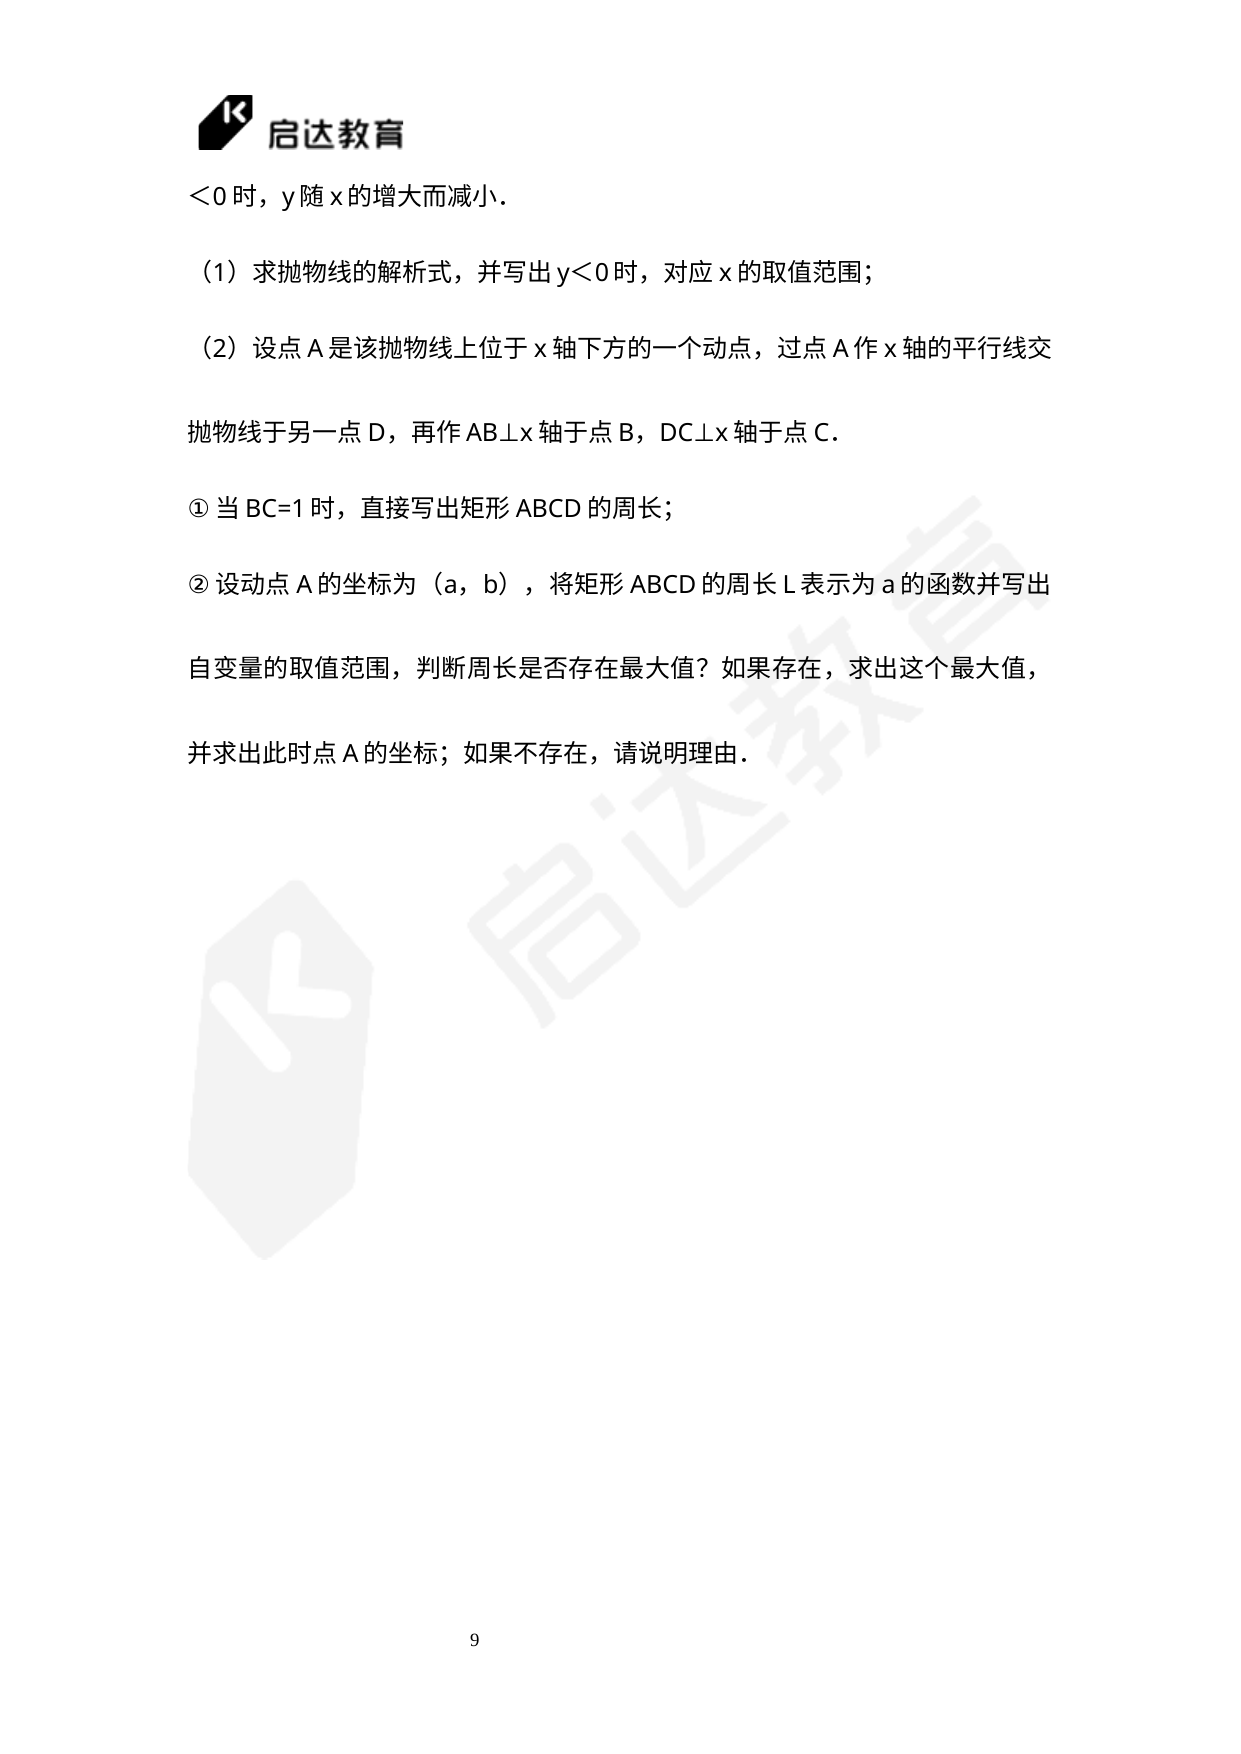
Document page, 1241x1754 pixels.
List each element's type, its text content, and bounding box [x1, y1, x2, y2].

text ②设动点A的坐标为（a，b），将矩形ABCD的周长L表示为a的函数并写出自变量的取值范围，判断周长是否存在最大值？如果存在，求出这个最大值，并求出此时点A的坐标；如果不存在，请说明理由． [187, 550, 1053, 784]
text ①当BC=1时，直接写出矩形ABCD的周长； [187, 474, 1053, 539]
text （1）求抛物线的解析式，并写出y＜0时，对应x的取值范围； [187, 238, 1053, 303]
text 25．（12分）已知：抛物线y=x2+（2m﹣1）x+m2﹣1经过坐标原点，且当x＜0时，y随x的增大而减小． [187, 162, 1053, 227]
picture [198, 95, 404, 150]
text （2）设点A是该抛物线上位于x轴下方的一个动点，过点A作x轴的平行线交抛物线于另一点D，再作AB⊥x轴于点B，DC⊥x轴于点C． [187, 314, 1053, 463]
